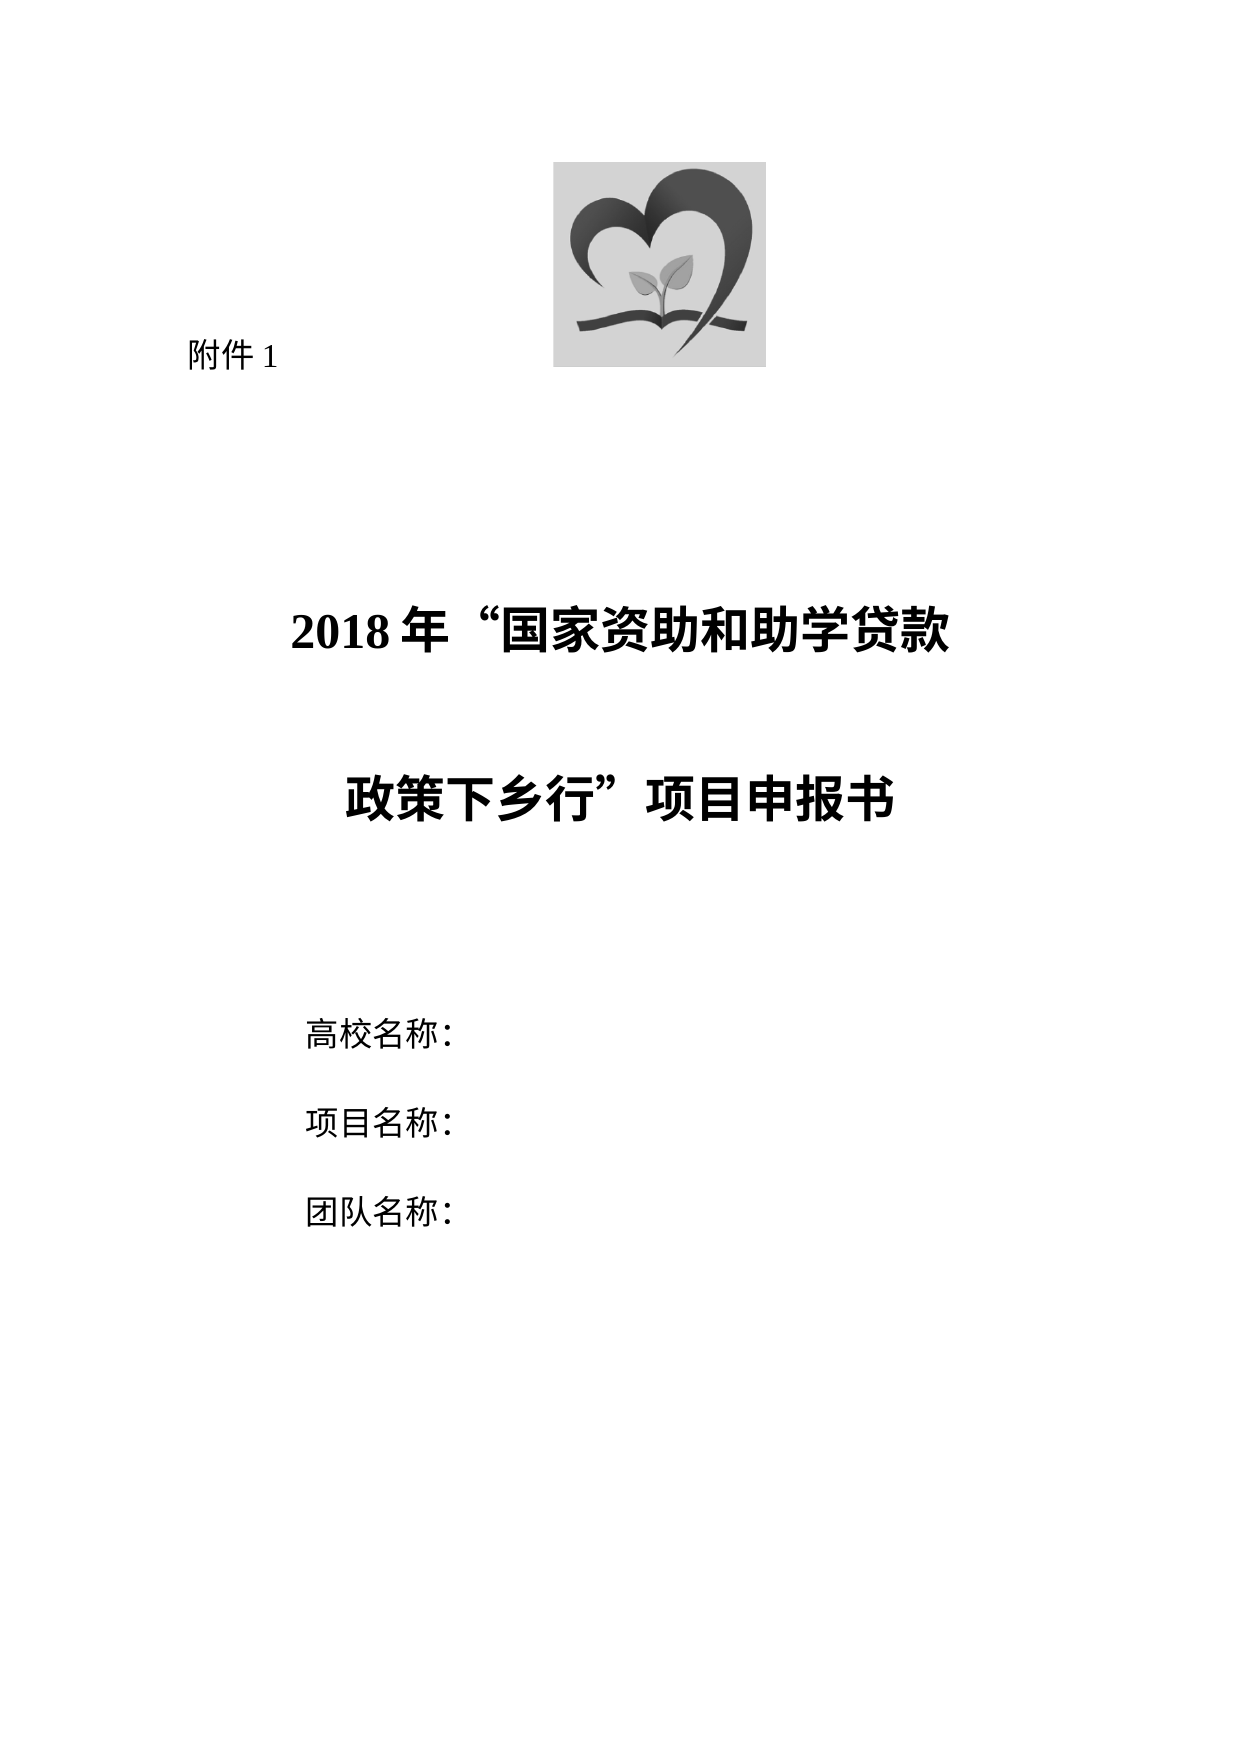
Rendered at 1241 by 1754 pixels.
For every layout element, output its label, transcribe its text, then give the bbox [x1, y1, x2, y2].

subtitle 政策下乡行”项目申报书 [187, 747, 1053, 845]
text 团队名称： [306, 1177, 1053, 1242]
text 高校名称： [306, 999, 1053, 1064]
text 附件 1 [187, 162, 1053, 389]
picture [553, 162, 766, 367]
subtitle 2018年“国家资助和助学贷款 [187, 578, 1053, 676]
text 项目名称： [306, 1088, 1053, 1153]
